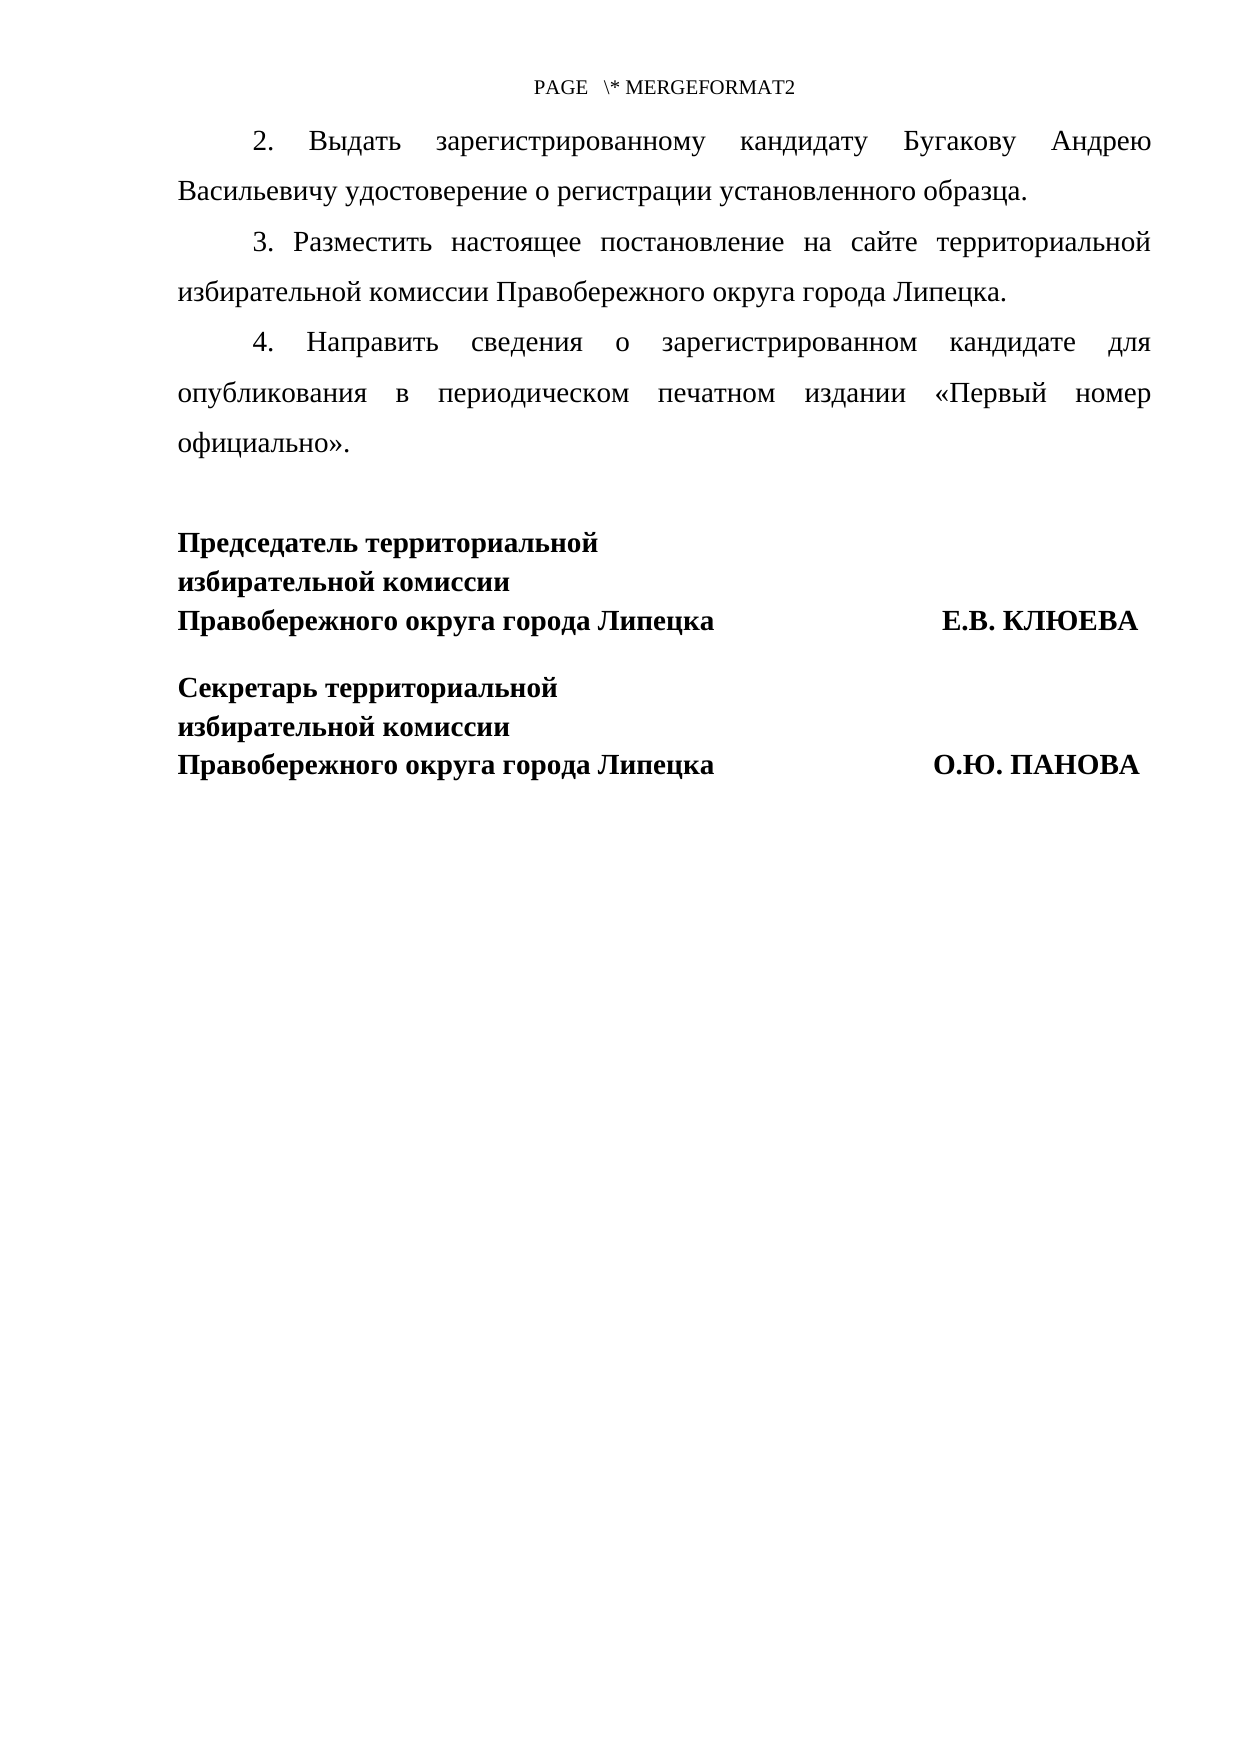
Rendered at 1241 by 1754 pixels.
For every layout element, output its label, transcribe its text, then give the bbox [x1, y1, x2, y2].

text Правобережного округа города Липецка О.Ю. ПАНОВА [177, 747, 1152, 781]
text Секретарь территориальной [177, 670, 1152, 704]
text 4. Направить сведения о зарегистрированном кандидате для опубликования в периодическом печатном издании «Первый номер официально». [177, 324, 1152, 458]
text избирательной комиссии [177, 709, 1152, 742]
text 3. Разместить настоящее постановление на сайте территориальной избирательной комиссии Правобережного округа города Липецка. [177, 224, 1152, 308]
text 2. Выдать зарегистрированному кандидату Бугакову Андрею Васильевичу удостоверение о регистрации установленного образца. [177, 123, 1152, 207]
text Председатель территориальной [177, 526, 1152, 559]
text Правобережного округа города Липецка Е.В. КЛЮЕВА [177, 603, 1152, 636]
text избирательной комиссии [177, 564, 1152, 598]
